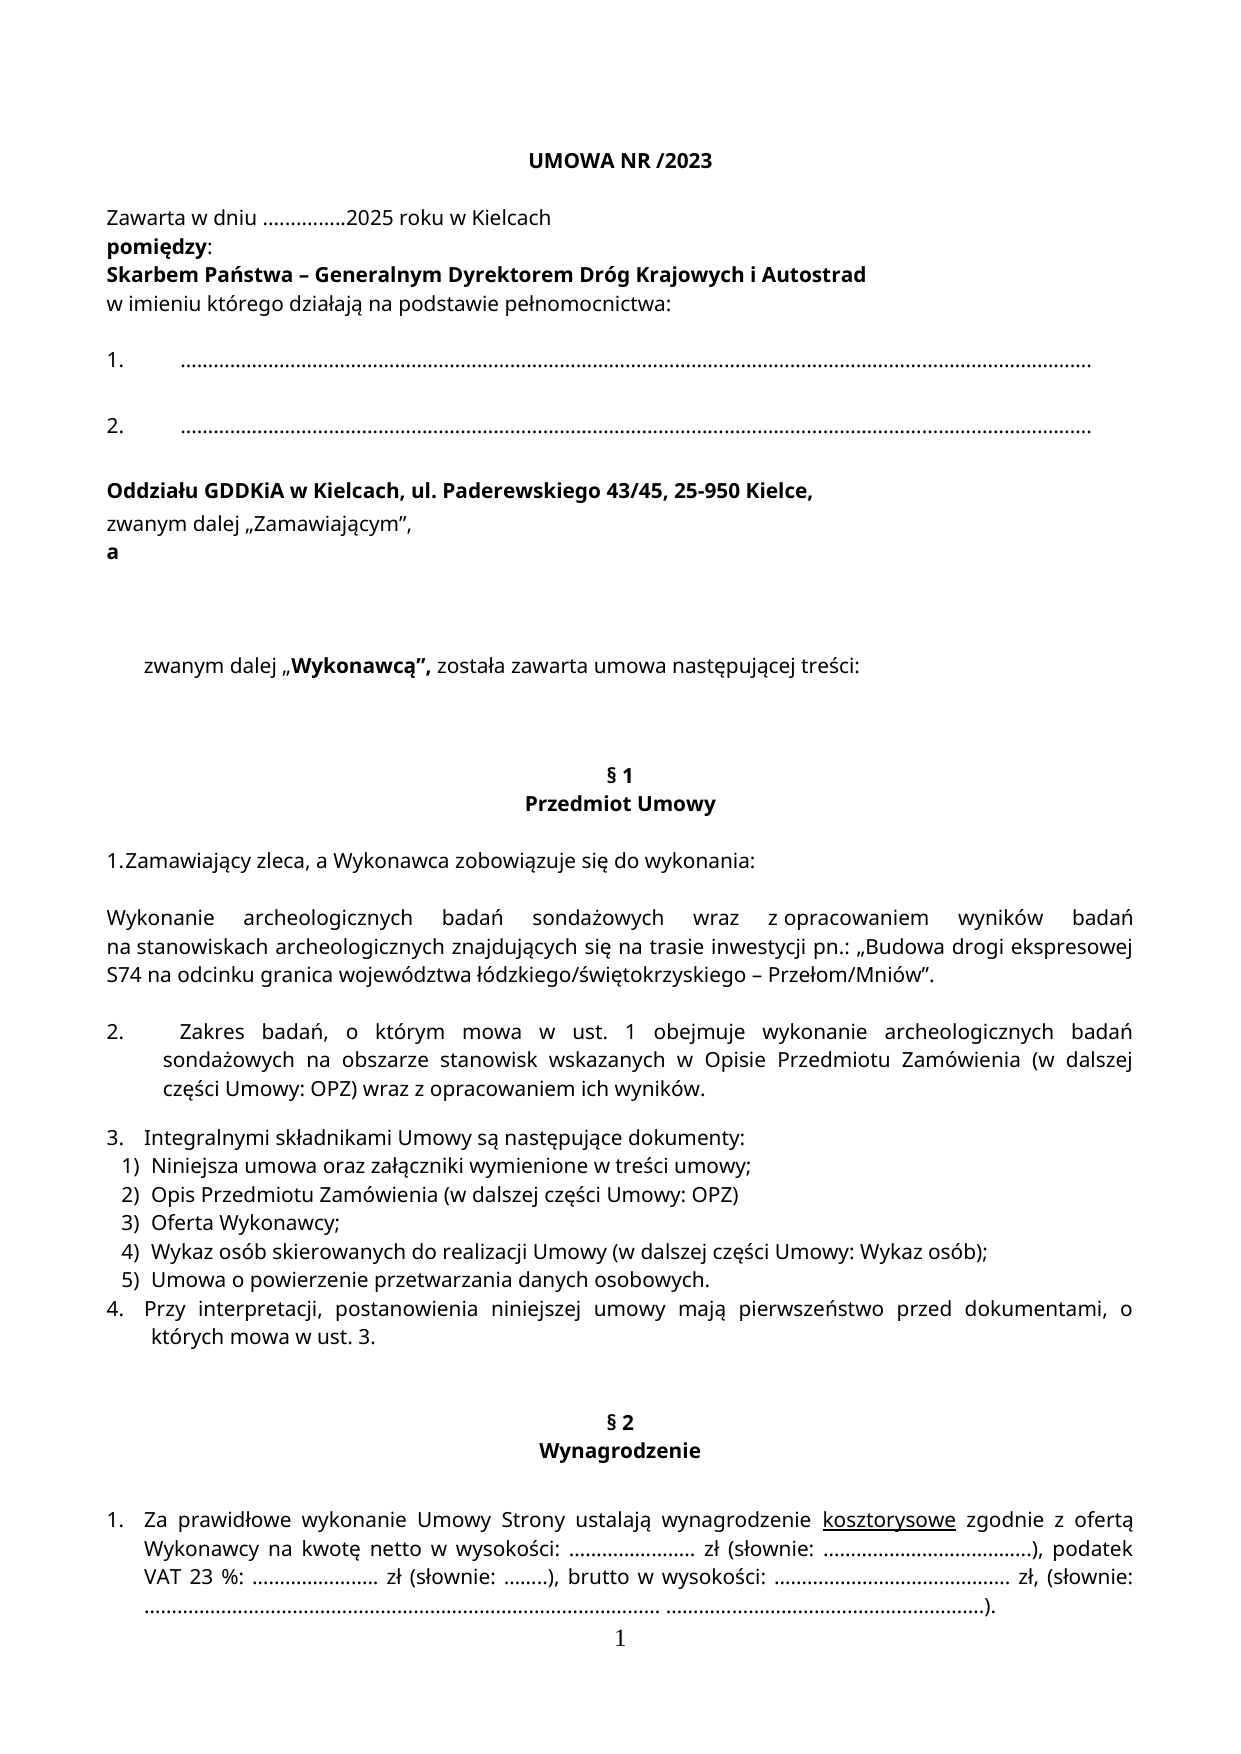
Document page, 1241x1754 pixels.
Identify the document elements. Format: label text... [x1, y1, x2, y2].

list …………………………………………………………………………………………………………………………………………………. [106, 411, 1134, 439]
list Wykaz osób skierowanych do realizacji Umowy (w dalszej części Umowy: Wykaz osób); [121, 1237, 1134, 1265]
text § 1 [106, 761, 1134, 789]
text § 2 [106, 1408, 1134, 1436]
text zwanym dalej „Zamawiającym”, [106, 509, 1134, 537]
text Przedmiot Umowy [106, 789, 1134, 818]
list Niniejsza umowa oraz załączniki wymienione w treści umowy; [121, 1152, 1134, 1180]
text w imieniu którego działają na podstawie pełnomocnictwa: [106, 289, 1134, 317]
list Opis Przedmiotu Zamówienia (w dalszej części Umowy: OPZ) [121, 1180, 1134, 1208]
text pomiędzy: [106, 232, 1134, 260]
text UMOWA NR /2023 [106, 147, 1134, 175]
list Zamawiający zleca, a Wykonawca zobowiązuje się do wykonania: [106, 846, 1134, 875]
list Oferta Wykonawcy; [121, 1208, 1134, 1237]
list Integralnymi składnikami Umowy są następujące dokumenty: [106, 1123, 1134, 1152]
list …………………………………………………………………………………………………………………………………………………. [106, 346, 1134, 374]
list Umowa o powierzenie przetwarzania danych osobowych. [121, 1265, 1134, 1294]
text zwanym dalej „Wykonawcą”, została zawarta umowa następującej treści: [143, 651, 1134, 679]
text Wykonanie archeologicznych badań sondażowych wraz z opracowaniem wyników badań na stanowiskach archeologicznych znajdujących się na trasie inwestycji pn.: „Budowa drogi ekspresowej S74 na odcinku granica województwa łódzkiego/świętokrzyskiego – Przełom/Mniów”. [106, 903, 1134, 989]
list Przy interpretacji, postanowienia niniejszej umowy mają pierwszeństwo przed dokumentami, o których mowa w ust. 3. [106, 1294, 1134, 1351]
text Wynagrodzenie [106, 1436, 1134, 1464]
list Za prawidłowe wykonanie Umowy Strony ustalają wynagrodzenie kosztorysowe zgodnie z ofertą Wykonawcy na kwotę netto w wysokości: ………………….. zł (słownie: ………………………………..), podatek VAT 23 %: ………………….. zł (słownie: ……..), brutto w wysokości: ……………………………………. zł, (słownie: ………………………….……………………………………………………… ………………………………………………….). [106, 1505, 1134, 1619]
text Oddziału GDDKiA w Kielcach, ul. Paderewskiego 43/45, 25-950 Kielce, [106, 476, 1134, 504]
text Zawarta w dniu ...............2025 roku w Kielcach [106, 203, 1134, 232]
text Skarbem Państwa – Generalnym Dyrektorem Dróg Krajowych i Autostrad [106, 260, 1134, 289]
list Zakres badań, o którym mowa w ust. 1 obejmuje wykonanie archeologicznych badań sondażowych na obszarze stanowisk wskazanych w Opisie Przedmiotu Zamówienia (w dalszej części Umowy: OPZ) wraz z opracowaniem ich wyników. [106, 1017, 1134, 1102]
text a [106, 537, 1134, 566]
